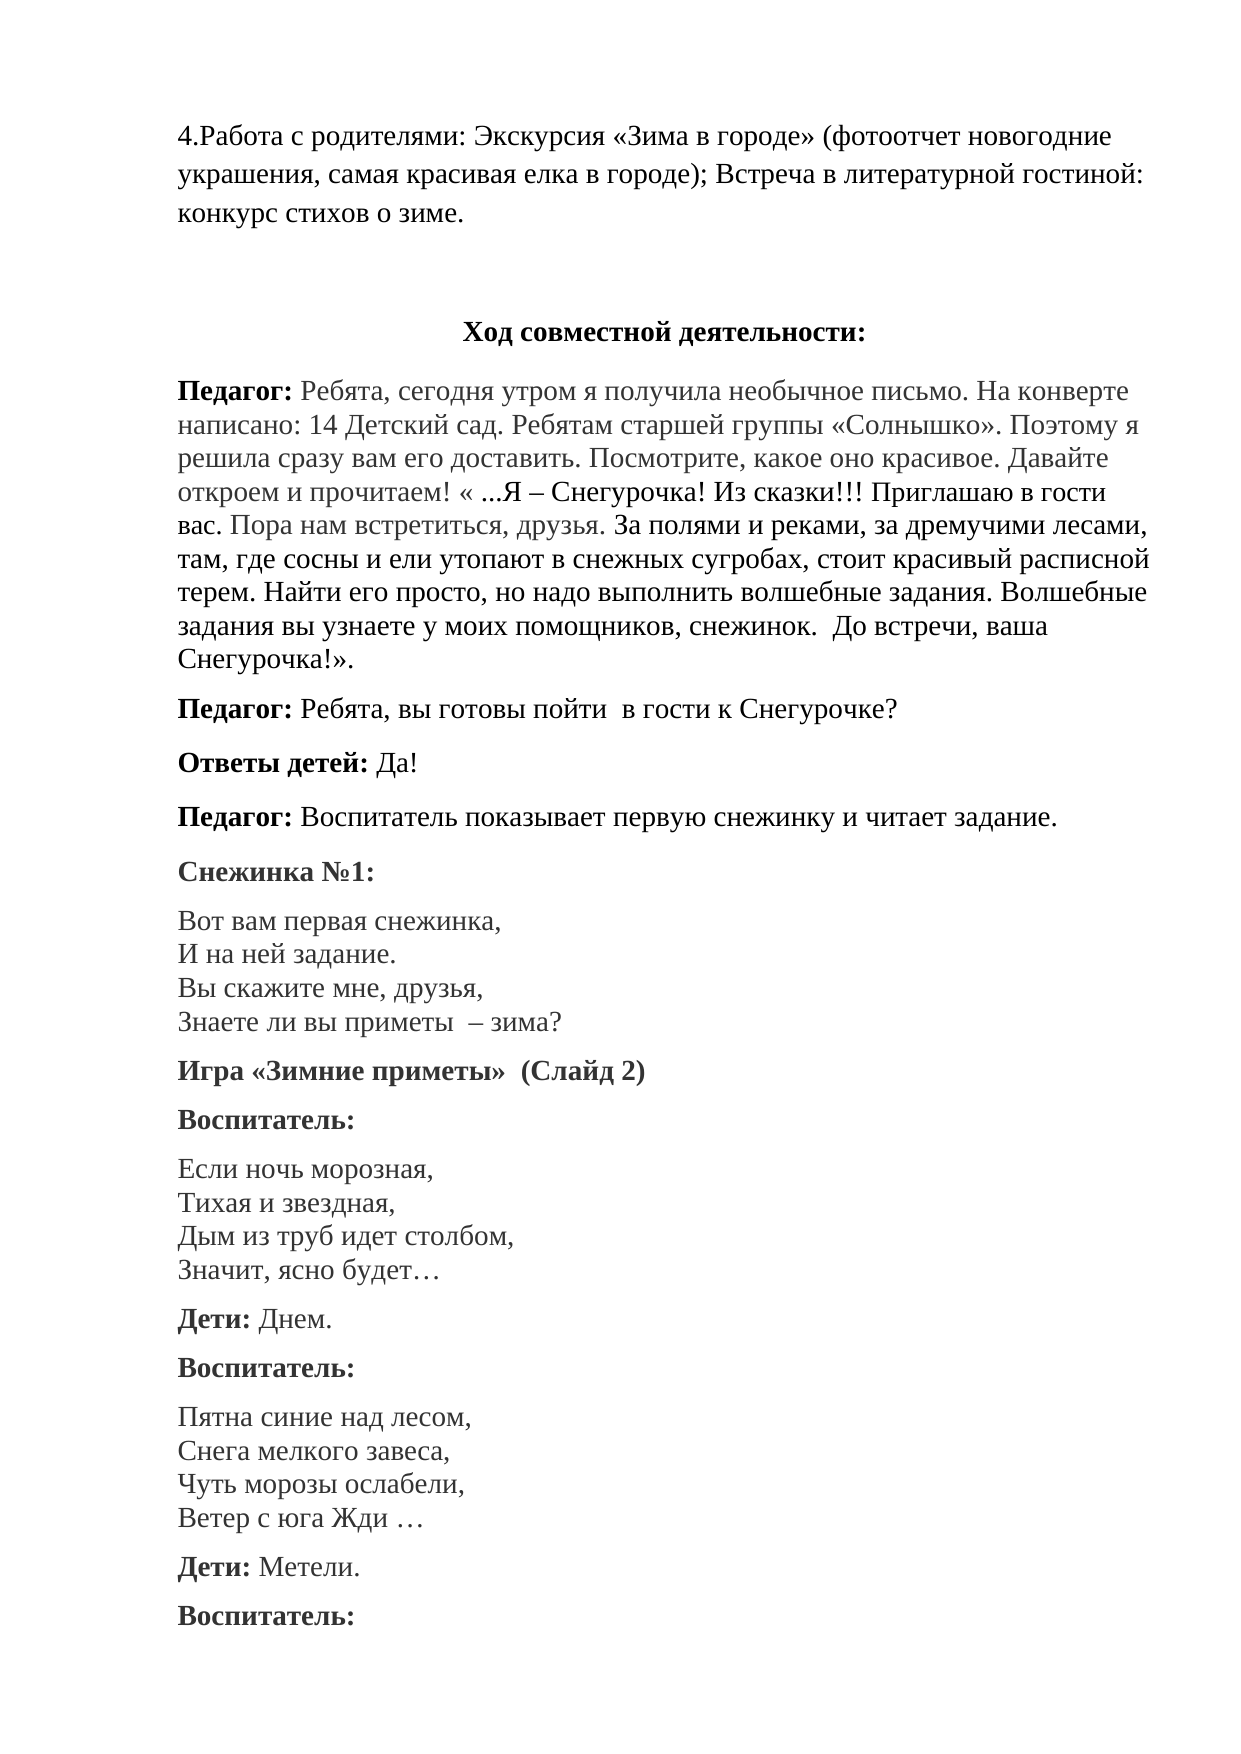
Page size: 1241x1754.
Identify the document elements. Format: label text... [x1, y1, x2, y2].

text Педагог: Ребята, вы готовы пойти в гости к Снегурочке? [177, 691, 1152, 724]
text 4.Работа с родителями: Экскурсия «Зима в городе» (фотоотчет новогодние украшения, самая красивая елка в городе); Встреча в литературной гостиной: конкурс стихов о зиме. [177, 118, 1152, 229]
text Дети: Метели. [177, 1549, 1152, 1583]
text Игра «Зимние приметы» (Слайд 2) [177, 1053, 1152, 1086]
text Снежинка №1: [177, 854, 1152, 887]
text Педагог: Воспитатель показывает первую снежинку и читает задание. [177, 799, 1152, 833]
text Ход совместной деятельности: [177, 314, 1152, 347]
text Ответы детей: Да! [177, 745, 1152, 779]
text Воспитатель: [177, 1350, 1152, 1384]
text Педагог: Ребята, сегодня утром я получила необычное письмо. На конверте написано: 14 Детский сад. Ребятам старшей группы «Солнышко». Поэтому я решила сразу вам его доставить. Посмотрите, какое оно красивое. Давайте откроем и прочитаем! « ...Я – Снегурочка! Из сказки!!! Приглашаю в гости вас. Пора нам встретиться, друзья. За полями и реками, за дремучими лесами, там, где сосны и ели утопают в снежных сугробах, стоит красивый расписной терем. Найти его просто, но надо выполнить волшебные задания. Волшебные задания вы узнаете у моих помощников, снежинок. До встречи, ваша Снегурочка!». [177, 373, 1152, 675]
text Дети: Днем. [177, 1301, 1152, 1334]
text Пятна синие над лесом, Снега мелкого завеса, Чуть морозы ослабели, Ветер с юга Жди … [177, 1399, 1152, 1533]
text Вот вам первая снежинка, И на ней задание. Вы скажите мне, друзья, Знаете ли вы приметы – зима? [177, 903, 1152, 1037]
text Воспитатель: [177, 1598, 1152, 1632]
text Если ночь морозная, Тихая и звездная, Дым из труб идет столбом, Значит, ясно будет… [177, 1151, 1152, 1285]
text Воспитатель: [177, 1102, 1152, 1136]
